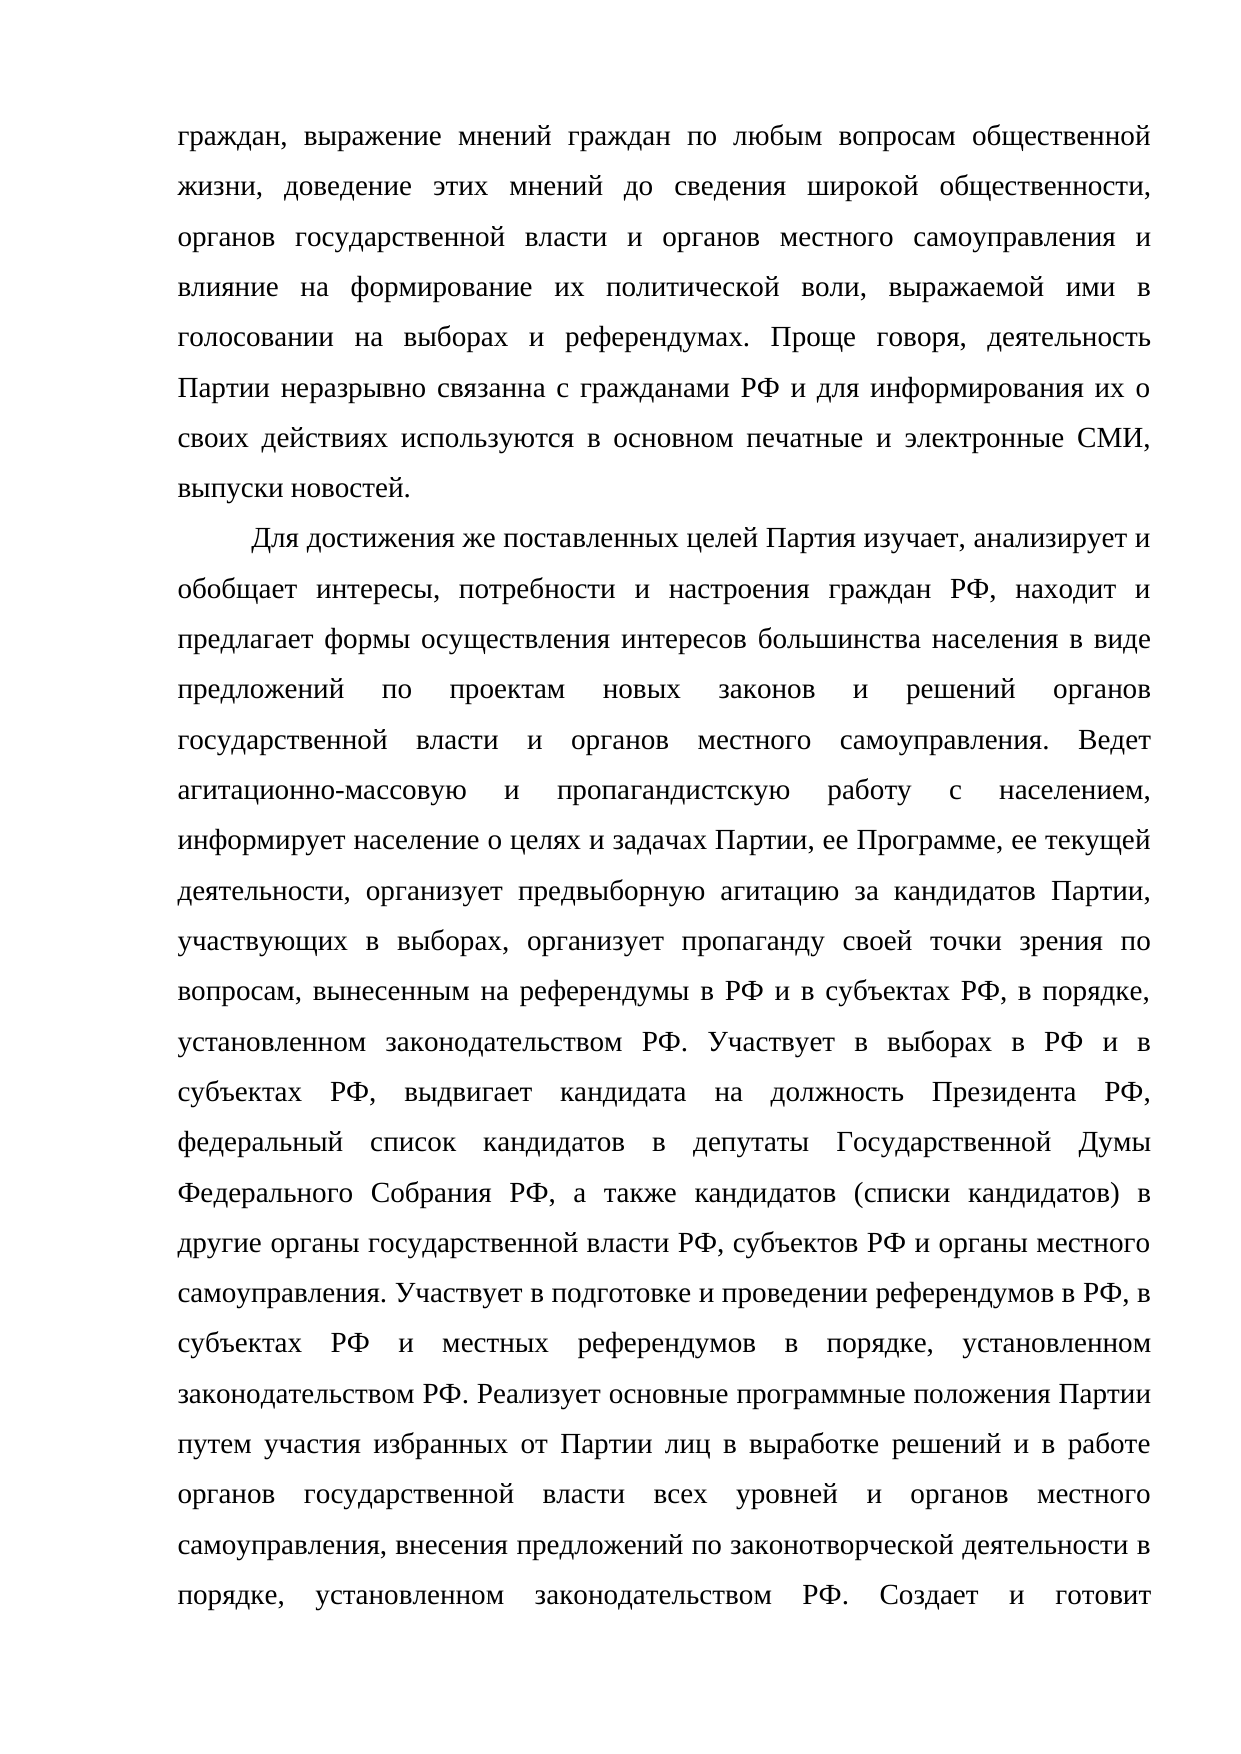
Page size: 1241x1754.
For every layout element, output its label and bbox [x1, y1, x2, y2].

text [177, 118, 1152, 504]
text [177, 521, 1152, 1611]
